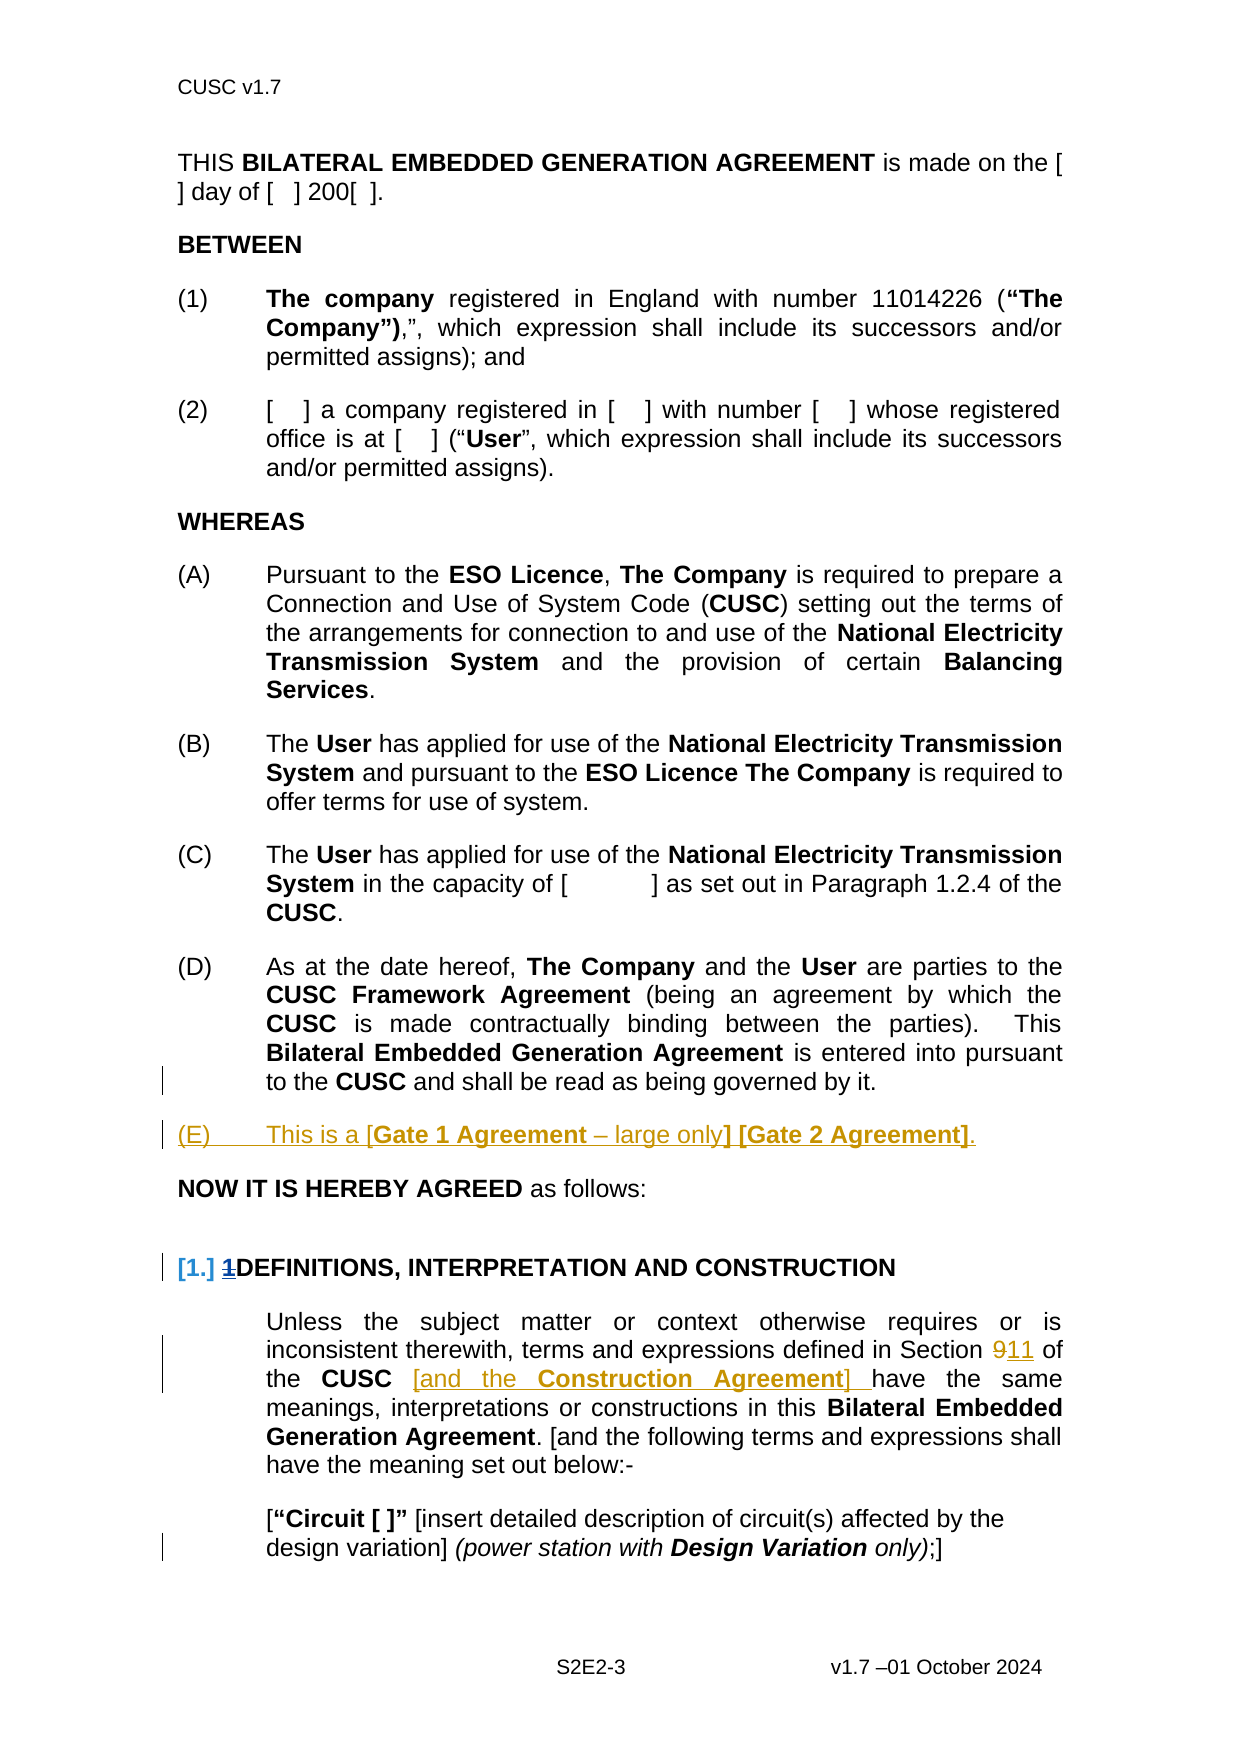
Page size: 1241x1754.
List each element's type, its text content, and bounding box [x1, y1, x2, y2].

subtitle DEFINITIONS, INTERPRETATION AND CONSTRUCTION [177, 1253, 1063, 1281]
text NOW IT IS HEREBY AGREED as follows: [177, 1174, 1063, 1203]
text BETWEEN [177, 230, 1063, 259]
text (D) As at the date hereof, The Company and the User are parties to the CUSC Framework Agreement (being an agreement by which the CUSC is made contractually binding between the parties). This Bilateral Embedded Generation Agreement is entered into pursuant to the CUSC and shall be read as being governed by it. [177, 951, 1063, 1095]
text (2) [ ] a company registered in [ ] with number [ ] whose registered office is at [ ] (“User”, which expression shall include its successors and/or permitted assigns). [177, 395, 1063, 481]
text WHEREAS [177, 506, 1063, 535]
text (C) The User has applied for use of the National Electricity Transmission System in the capacity of [ ] as set out in Paragraph 1.2.4 of the CUSC. [177, 840, 1063, 926]
text (A) Pursuant to the ESO Licence, The Company is required to prepare a Connection and Use of System Code (CUSC) setting out the terms of the arrangements for connection to and use of the National Electricity Transmission System and the provision of certain Balancing Services. [177, 560, 1063, 704]
text [“Circuit [ ]” [insert detailed description of circuit(s) affected by the design variation] (power station with Design Variation only);] [266, 1504, 1063, 1561]
text Unless the subject matter or context otherwise requires or is inconsistent therewith, terms and expressions defined in Section of the CUSC have the same meanings, interpretations or constructions in this Bilateral Embedded Generation Agreement. [and the following terms and expressions shall have the meaning set out below:- [266, 1306, 1063, 1479]
text THIS BILATERAL EMBEDDED GENERATION AGREEMENT is made on the [ ] day of [ ] 200[ ]. [177, 148, 1063, 205]
text (1) The company registered in England with number 11014226 (“The Company”),”, which expression shall include its successors and/or permitted assigns); and [177, 284, 1063, 370]
text (B) The User has applied for use of the National Electricity Transmission System and pursuant to the ESO Licence The Company is required to offer terms for use of system. [177, 729, 1063, 815]
